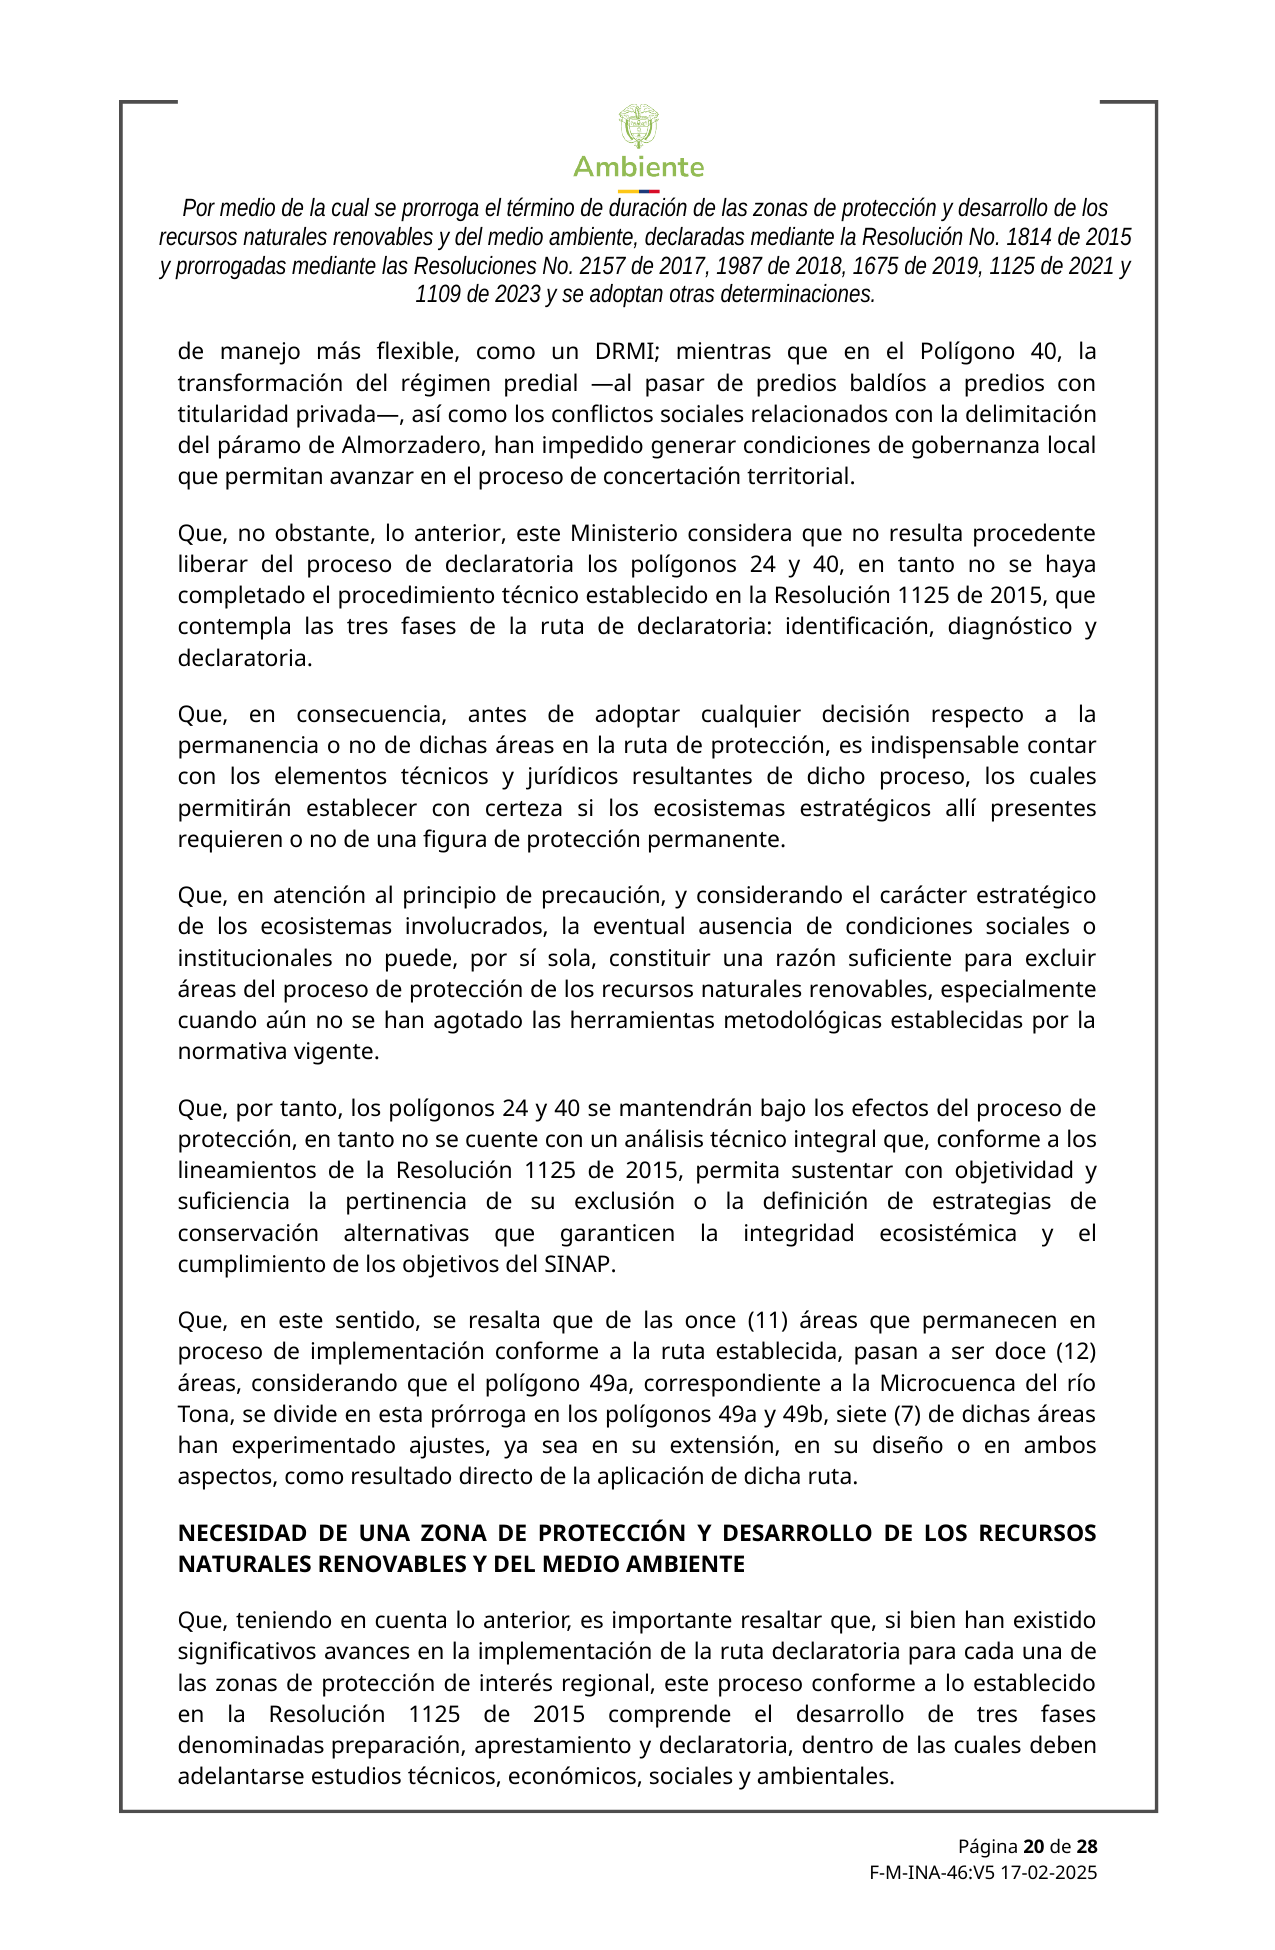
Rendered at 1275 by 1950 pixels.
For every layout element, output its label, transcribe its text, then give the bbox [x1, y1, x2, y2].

text Que, no obstante, lo anterior, este Ministerio considera que no resulta procedente liberar del proceso de declaratoria los polígonos 24 y 40, en tanto no se haya completado el procedimiento técnico establecido en la Resolución 1125 de 2015, que contempla las tres fases de la ruta de declaratoria: identificación, diagnóstico y declaratoria. [177, 517, 1098, 673]
subtitle NECESIDAD DE UNA ZONA DE PROTECCIÓN Y DESARROLLO DE LOS RECURSOS NATURALES RENOVABLES Y DEL MEDIO AMBIENTE [177, 1517, 1098, 1579]
picture [60, 0, 1218, 1913]
text Que, teniendo en cuenta lo anterior, es importante resaltar que, si bien han existido significativos avances en la implementación de la ruta declaratoria para cada una de las zonas de protección de interés regional, este proceso conforme a lo establecido en la Resolución 1125 de 2015 comprende el desarrollo de tres fases denominadas preparación, aprestamiento y declaratoria, dentro de las cuales deben adelantarse estudios técnicos, económicos, sociales y ambientales. [177, 1604, 1098, 1792]
text Que, en consecuencia, antes de adoptar cualquier decisión respecto a la permanencia o no de dichas áreas en la ruta de protección, es indispensable contar con los elementos técnicos y jurídicos resultantes de dicho proceso, los cuales permitirán establecer con certeza si los ecosistemas estratégicos allí presentes requieren o no de una figura de protección permanente. [177, 698, 1098, 854]
text Que, en atención al principio de precaución, y considerando el carácter estratégico de los ecosistemas involucrados, la eventual ausencia de condiciones sociales o institucionales no puede, por sí sola, constituir una razón suficiente para excluir áreas del proceso de protección de los recursos naturales renovables, especialmente cuando aún no se han agotado las herramientas metodológicas establecidas por la normativa vigente. [177, 879, 1098, 1067]
subtitle Que, por tanto, los polígonos 24 y 40 se mantendrán bajo los efectos del proceso de protección, en tanto no se cuente con un análisis técnico integral que, conforme a los lineamientos de la Resolución 1125 de 2015, permita sustentar con objetividad y suficiencia la pertinencia de su exclusión o la definición de estrategias de conservación alternativas que garanticen la integridad ecosistémica y el cumplimiento de los objetivos del SINAP. [177, 1092, 1098, 1279]
text Que, en este sentido, se resalta que de las once (11) áreas que permanecen en proceso de implementación conforme a la ruta establecida, pasan a ser doce (12) áreas, considerando que el polígono 49a, correspondiente a la Microcuenca del río Tona, se divide en esta prórroga en los polígonos 49a y 49b, siete (7) de dichas áreas han experimentado ajustes, ya sea en su extensión, en su diseño o en ambos aspectos, como resultado directo de la aplicación de dicha ruta. [177, 1304, 1098, 1492]
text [177, 251, 1098, 492]
